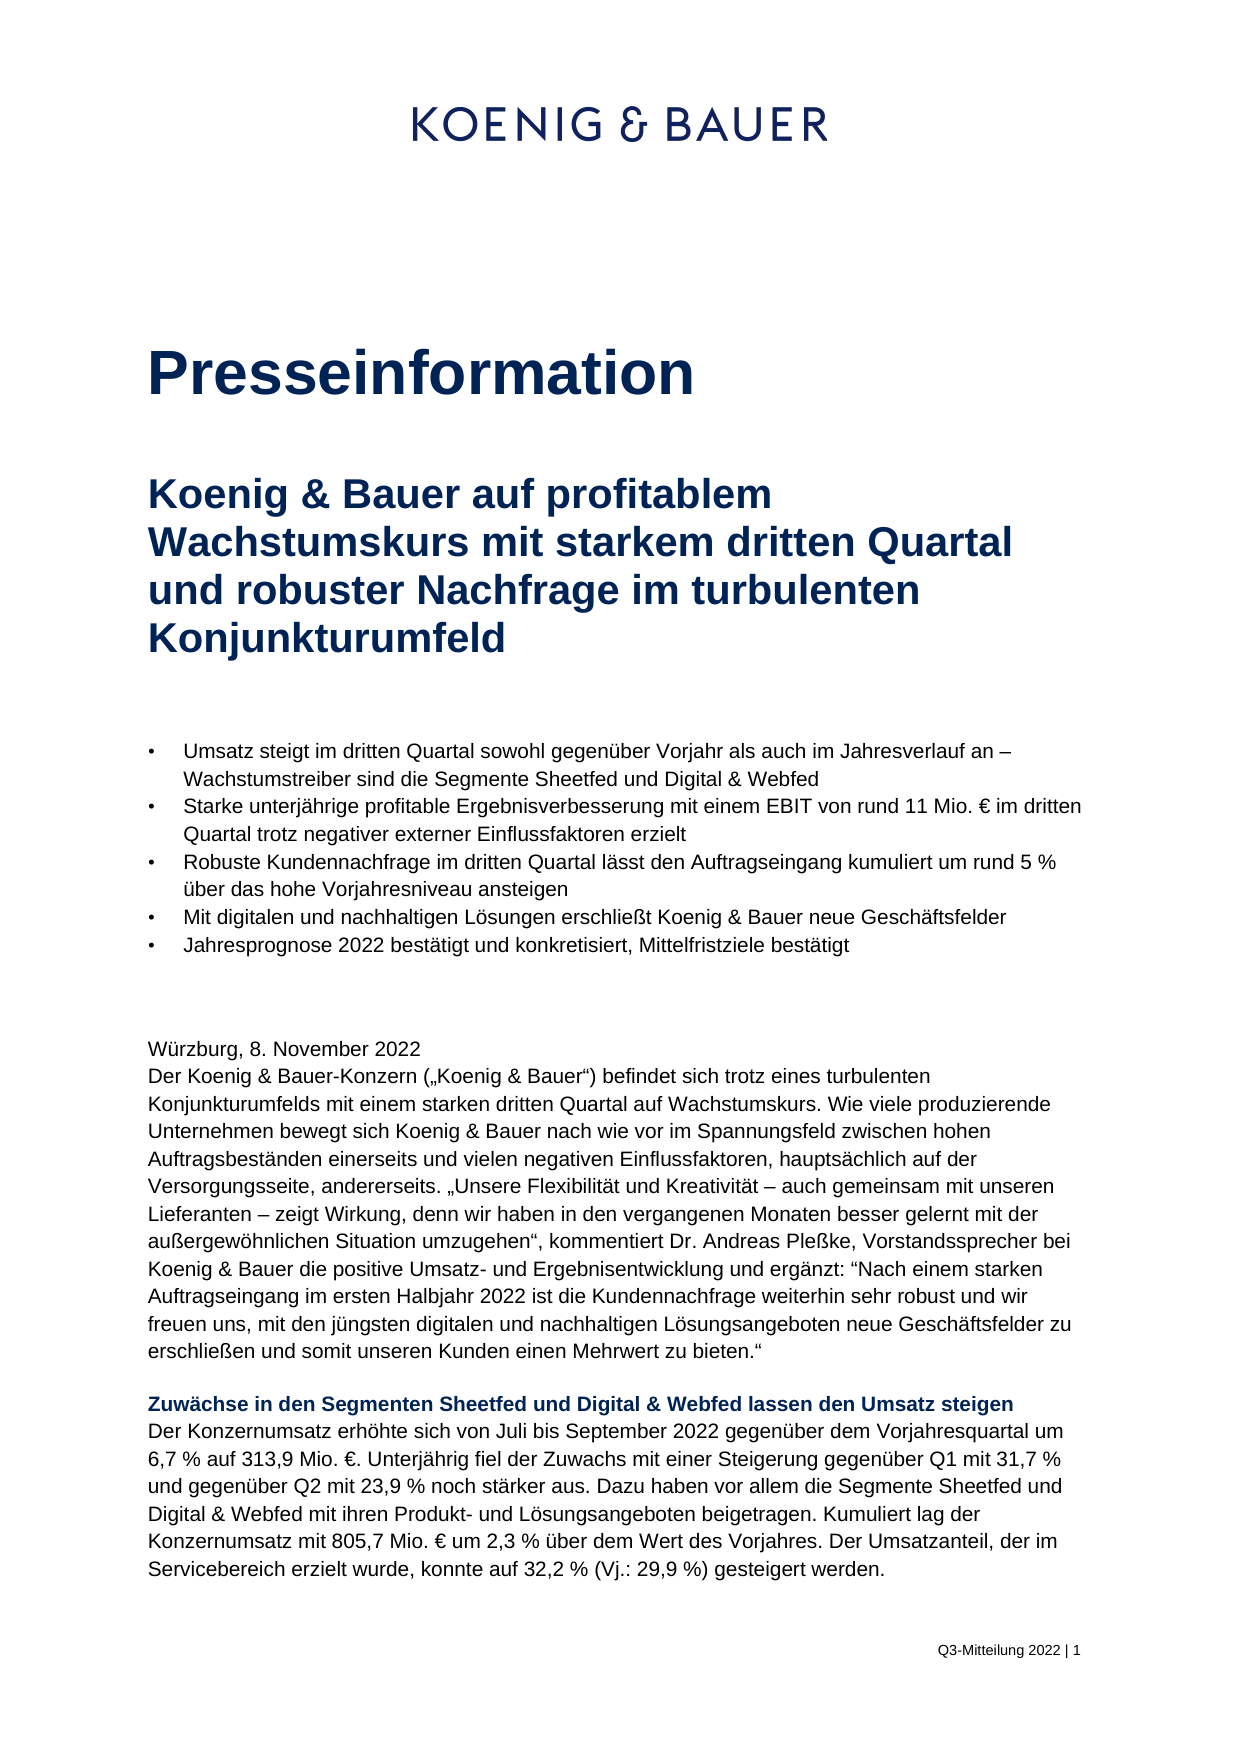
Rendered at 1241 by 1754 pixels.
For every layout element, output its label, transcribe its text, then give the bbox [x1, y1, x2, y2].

list Robuste Kundennachfrage im dritten Quartal lässt den Auftragseingang kumuliert um rund 5 % über das hohe Vorjahresniveau ansteigen [148, 849, 1092, 901]
text Würzburg, 8. November 2022 Der Koenig & Bauer-Konzern („Koenig & Bauer“) befindet sich trotz eines turbulenten Konjunkturumfelds mit einem starken dritten Quartal auf Wachstumskurs. Wie viele produzierende Unternehmen bewegt sich Koenig & Bauer nach wie vor im Spannungsfeld zwischen hohen Auftragsbeständen einerseits und vielen negativen Einflussfaktoren, hauptsächlich auf der Versorgungsseite, andererseits. „Unsere Flexibilität und Kreativität – auch gemeinsam mit unseren Lieferanten – zeigt Wirkung, denn wir haben in den vergangenen Monaten besser gelernt mit der außergewöhnlichen Situation umzugehen“, kommentiert Dr. Andreas Pleßke, Vorstandssprecher bei Koenig & Bauer die positive Umsatz- und Ergebnisentwicklung und ergänzt: “Nach einem starken Auftragseingang im ersten Halbjahr 2022 ist die Kundennachfrage weiterhin sehr robust und wir freuen uns, mit den jüngsten digitalen und nachhaltigen Lösungsangeboten neue Geschäftsfelder zu erschließen und somit unseren Kunden einen Mehrwert zu bieten.“ [148, 985, 1092, 1363]
picture [413, 106, 828, 142]
title Presseinformation [148, 336, 1092, 407]
subtitle Koenig & Bauer auf profitablem Wachstumskurs mit starkem dritten Quartal und robuster Nachfrage im turbulenten Konjunkturumfeld [148, 470, 1092, 662]
list Jahresprognose 2022 bestätigt und konkretisiert, Mittelfristziele bestätigt [148, 932, 1092, 957]
list Mit digitalen und nachhaltigen Lösungen erschließt Koenig & Bauer neue Geschäftsfelder [148, 905, 1092, 929]
text Zuwächse in den Segmenten Sheetfed und Digital & Webfed lassen den Umsatz steigen Der Konzernumsatz erhöhte sich von Juli bis September 2022 gegenüber dem Vorjahresquartal um 6,7 % auf 313,9 Mio. €. Unterjährig fiel der Zuwachs mit einer Steigerung gegenüber Q1 mit 31,7 % und gegenüber Q2 mit 23,9 % noch stärker aus. Dazu haben vor allem die Segmente Sheetfed und Digital & Webfed mit ihren Produkt- und Lösungsangeboten beigetragen. Kumuliert lag der Konzernumsatz mit 805,7 Mio. € um 2,3 % über dem Wert des Vorjahres. Der Umsatzanteil, der im Servicebereich erzielt wurde, konnte auf 32,2 % (Vj.: 29,9 %) gesteigert werden. [148, 1392, 1092, 1581]
list Umsatz steigt im dritten Quartal sowohl gegenüber Vorjahr als auch im Jahresverlauf an – Wachstumstreiber sind die Segmente Sheetfed und Digital & Webfed [148, 739, 1092, 791]
list Starke unterjährige profitable Ergebnisverbesserung mit einem EBIT von rund 11 Mio. € im dritten Quartal trotz negativer externer Einflussfaktoren erzielt [148, 794, 1092, 846]
